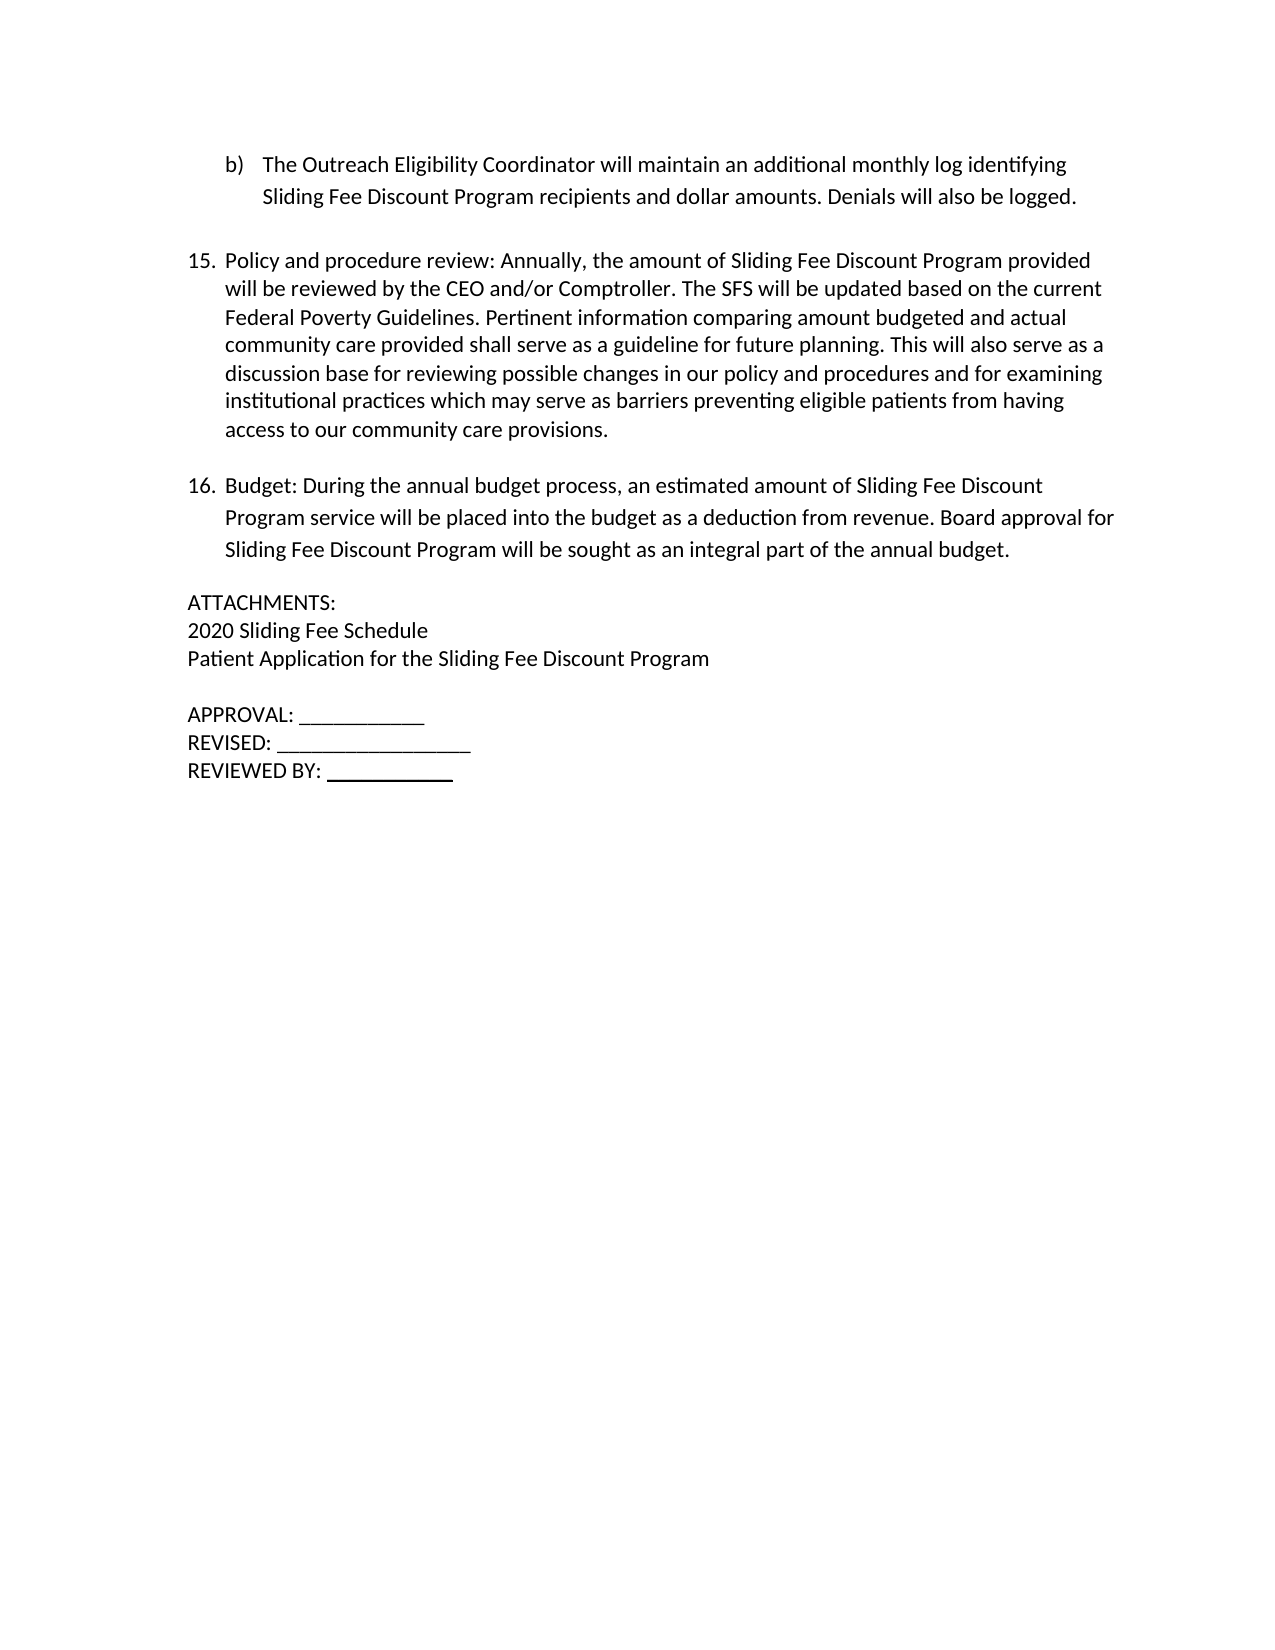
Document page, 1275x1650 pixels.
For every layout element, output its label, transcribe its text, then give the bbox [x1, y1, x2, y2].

text APPROVAL: ___________ [187, 700, 1125, 728]
text 2020 Sliding Fee Schedule [187, 616, 1125, 644]
text ATTACHMENTS: [187, 588, 1125, 616]
list Policy and procedure review: Annually, the amount of Sliding Fee Discount Program provided will be reviewed by the CEO and/or Comptroller. The SFS will be updated based on the current Federal Poverty Guidelines. Pertinent information comparing amount budgeted and actual community care provided shall serve as a guideline for future planning. This will also serve as a discussion base for reviewing possible changes in our policy and procedures and for examining institutional practices which may serve as barriers preventing eligible patients from having access to our community care provisions. [187, 247, 1125, 443]
list Budget: During the annual budget process, an estimated amount of Sliding Fee Discount Program service will be placed into the budget as a deduction from revenue. Board approval for Sliding Fee Discount Program will be sought as an integral part of the annual budget. [187, 471, 1125, 563]
text REVIEWED BY: ___________ [187, 756, 1125, 784]
text Patient Application for the Sliding Fee Discount Program [187, 644, 1125, 672]
text REVISED: _________________ [187, 728, 1125, 756]
list The Outreach Eligibility Coordinator will maintain an additional monthly log identifying Sliding Fee Discount Program recipients and dollar amounts. Denials will also be logged. [225, 150, 1125, 210]
